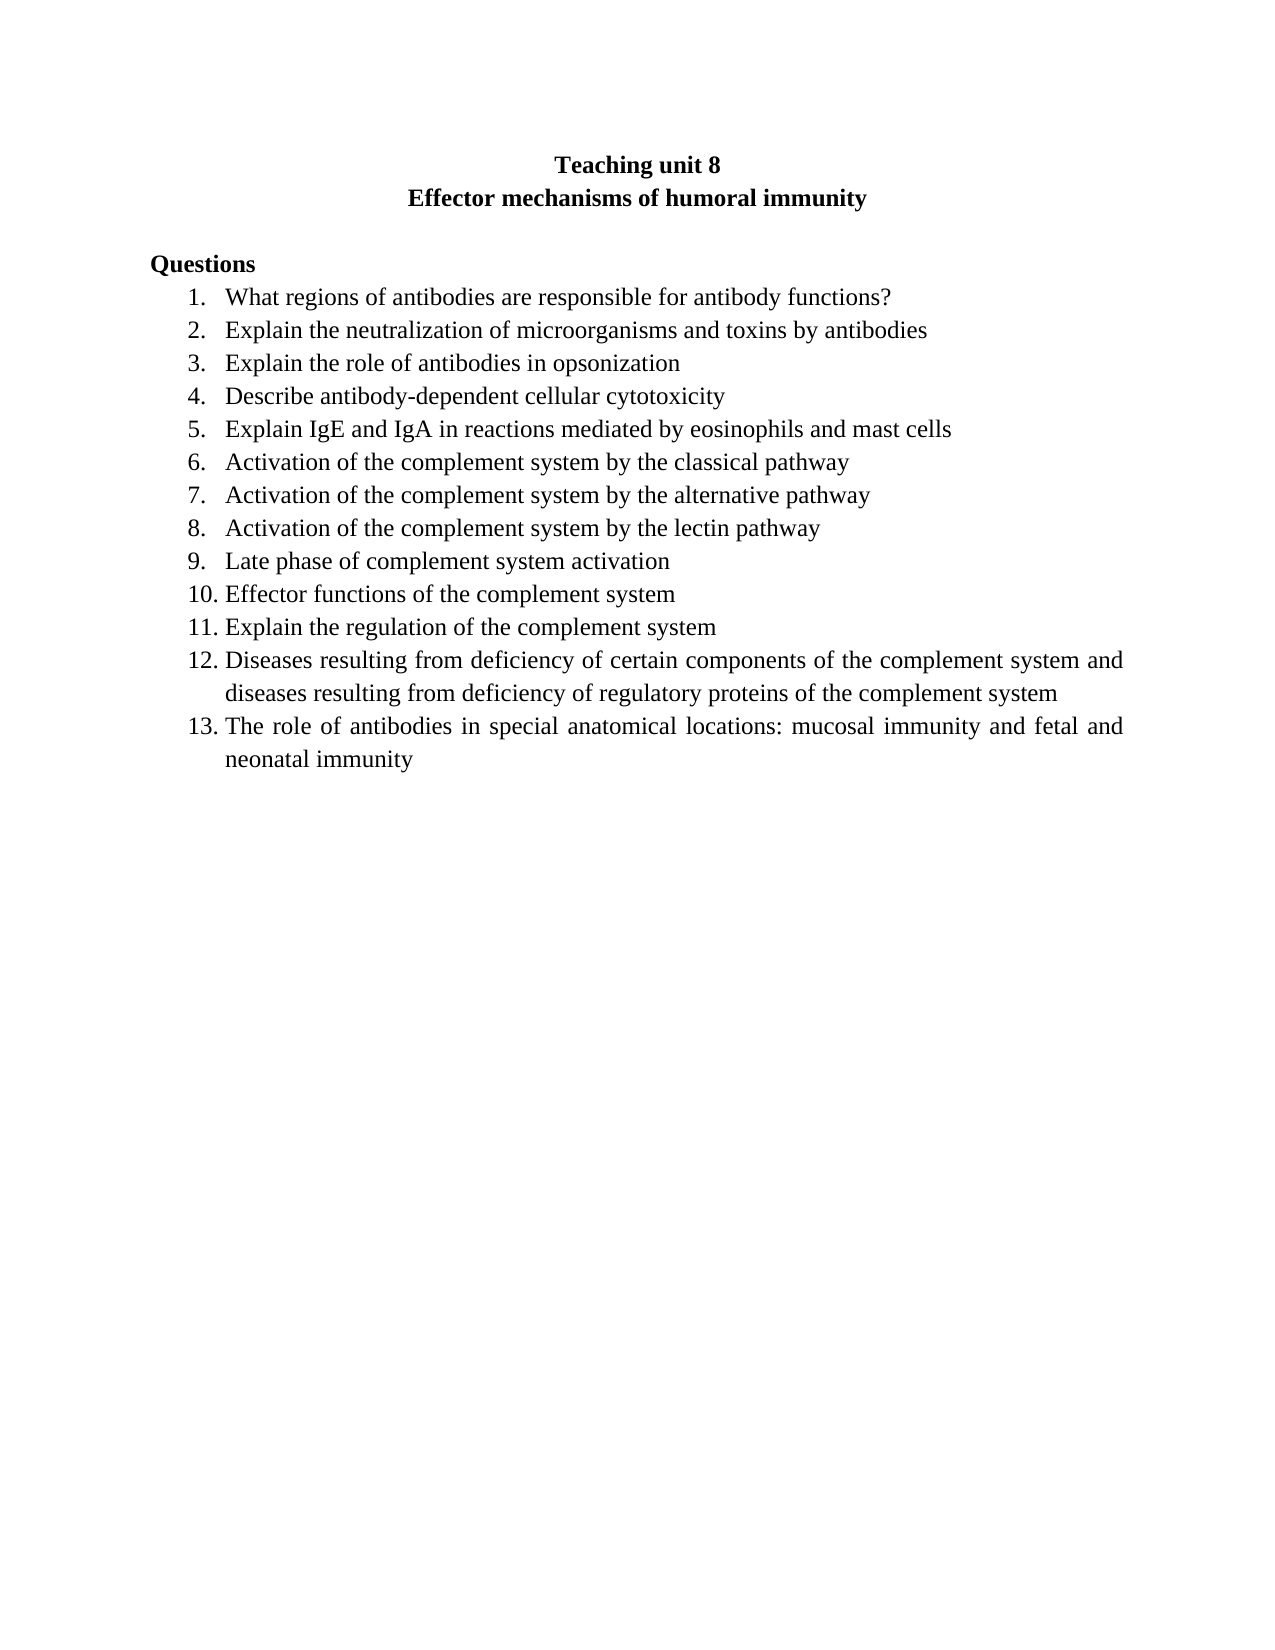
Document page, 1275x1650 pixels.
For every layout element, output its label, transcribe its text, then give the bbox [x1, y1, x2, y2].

list Late phase of complement system activation [187, 546, 1125, 575]
list Activation of the complement system by the alternative pathway [187, 480, 1125, 509]
list Explain IgE and IgA in reactions mediated by eosinophils and mast cells [187, 414, 1125, 443]
list Effector functions of the complement system [187, 579, 1125, 608]
list Activation of the complement system by the lectin pathway [187, 513, 1125, 542]
text Teaching unit 8 [150, 150, 1125, 179]
text Effector mechanisms of humoral immunity [150, 183, 1125, 212]
list Describe antibody-dependent cellular cytotoxicity [187, 381, 1125, 410]
list The role of antibodies in special anatomical locations: mucosal immunity and fetal and neonatal immunity [187, 711, 1125, 773]
list Explain the neutralization of microorganisms and toxins by antibodies [187, 315, 1125, 344]
list What regions of antibodies are responsible for antibody functions? [187, 282, 1125, 311]
list Diseases resulting from deficiency of certain components of the complement system and diseases resulting from deficiency of regulatory proteins of the complement system [187, 645, 1125, 707]
list Explain the role of antibodies in opsonization [187, 348, 1125, 377]
text Questions [150, 249, 1125, 278]
list Explain the regulation of the complement system [187, 612, 1125, 641]
list Activation of the complement system by the classical pathway [187, 447, 1125, 476]
